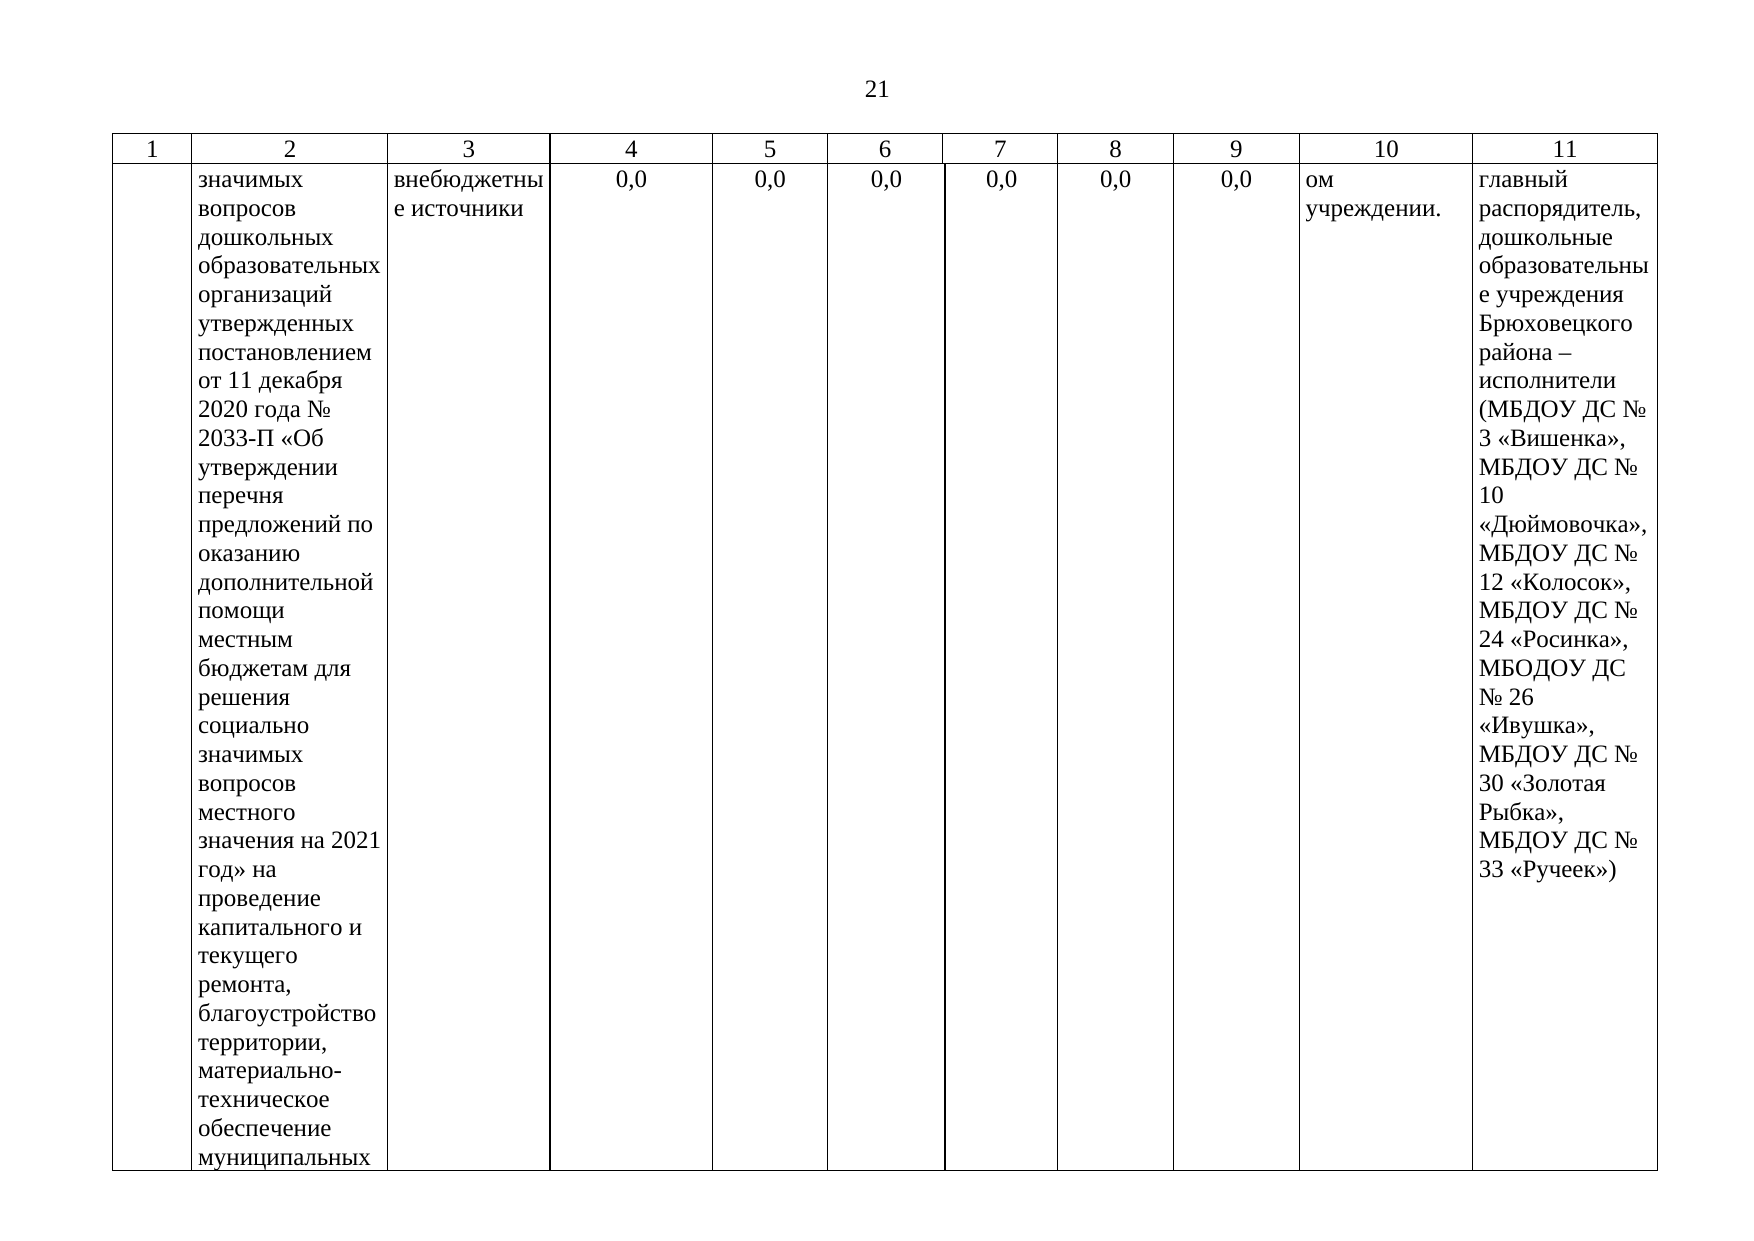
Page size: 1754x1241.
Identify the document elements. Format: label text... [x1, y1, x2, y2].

table_header 3 [388, 134, 549, 163]
table_header 8 [1058, 134, 1173, 163]
table_header 2 [192, 134, 387, 163]
table_header 11 [1473, 134, 1657, 163]
table_header 6 [828, 134, 942, 163]
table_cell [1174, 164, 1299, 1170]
table_header 4 [551, 134, 712, 163]
table_header 1 [113, 134, 191, 163]
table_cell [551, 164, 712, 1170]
table_header 9 [1174, 134, 1299, 163]
table_header 7 [943, 134, 1057, 163]
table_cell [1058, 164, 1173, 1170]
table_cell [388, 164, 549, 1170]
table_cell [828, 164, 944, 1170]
table_header 10 [1300, 134, 1472, 163]
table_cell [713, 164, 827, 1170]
table_header 5 [713, 134, 827, 163]
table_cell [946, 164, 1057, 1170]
